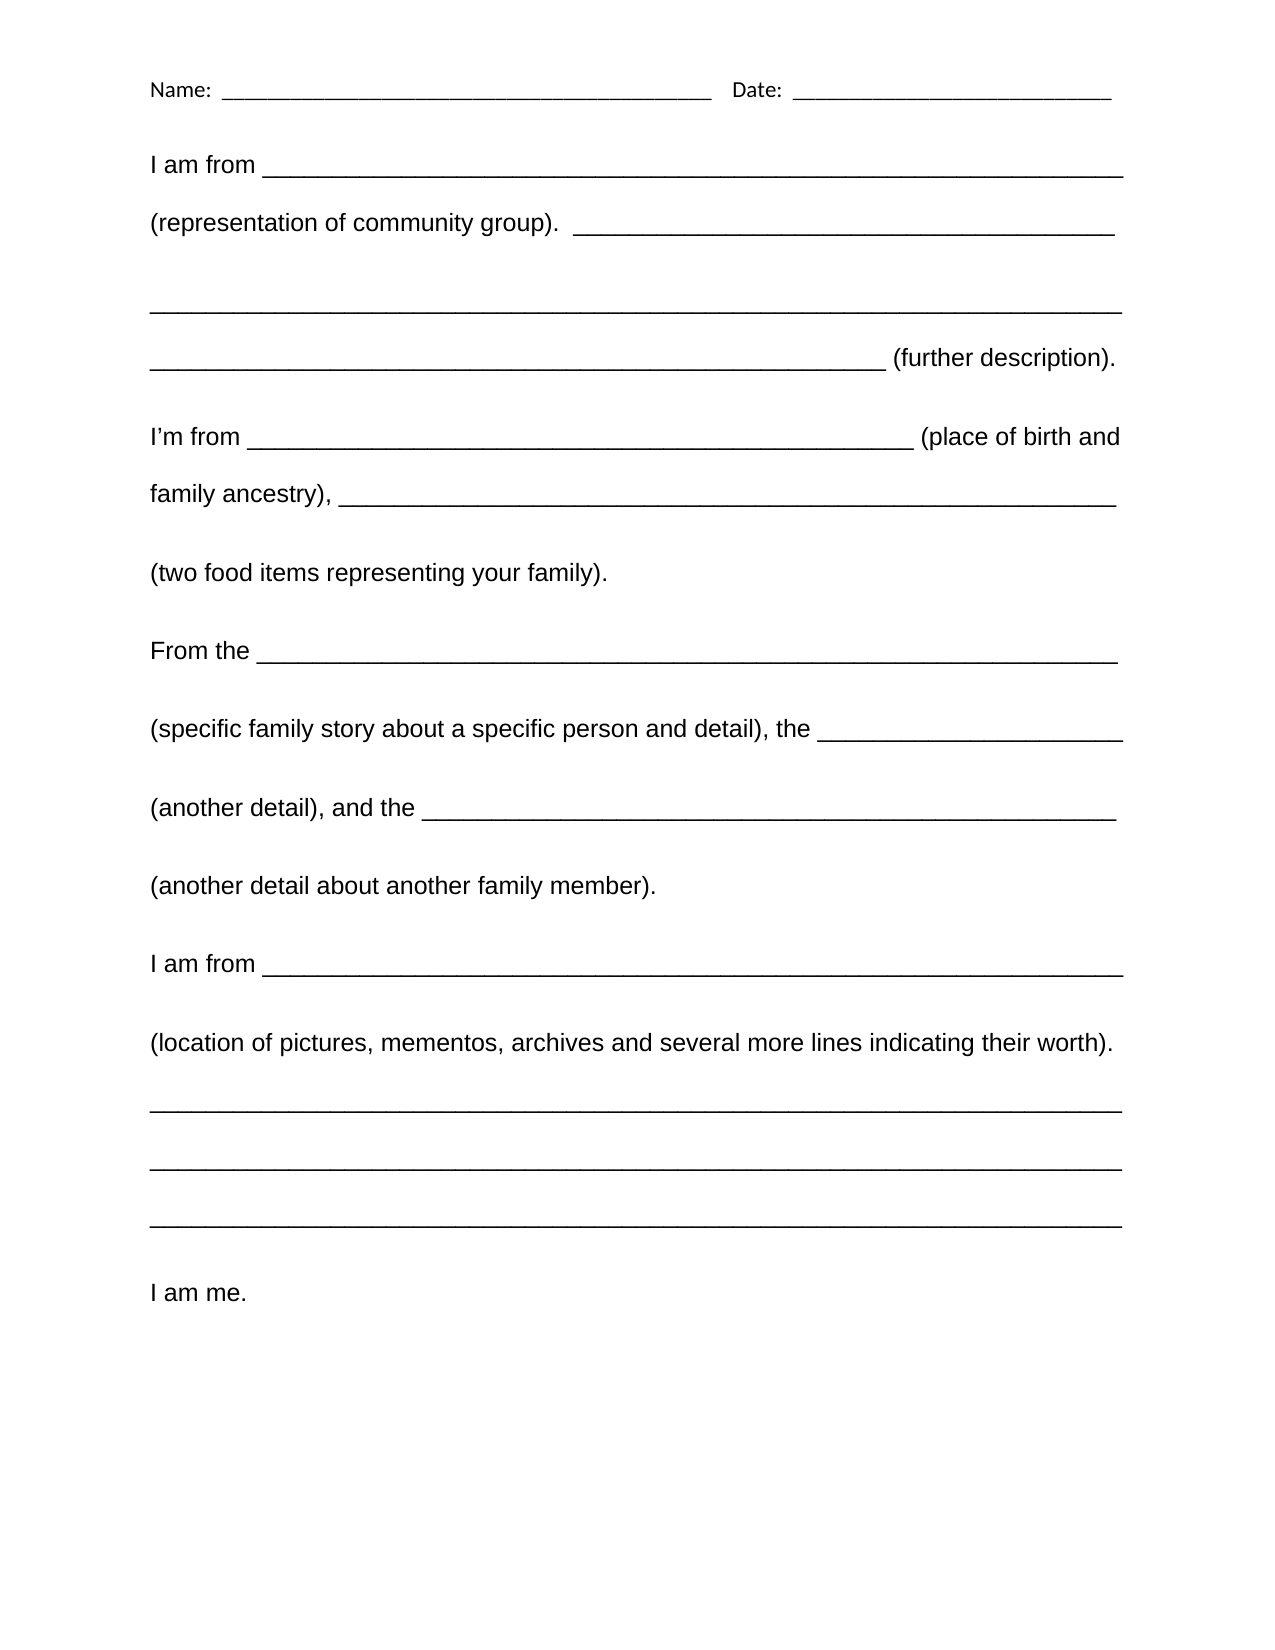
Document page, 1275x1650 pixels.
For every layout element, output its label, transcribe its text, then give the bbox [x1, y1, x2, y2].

text (another detail about another family member). [150, 871, 1125, 899]
text I’m from ________________________________________________ (place of birth and family ancestry), ________________________________________________________ [150, 422, 1125, 508]
text ___________________________________________________________________________________________________________________________ (further description). [150, 286, 1125, 372]
text (two food items representing your family). [150, 557, 1125, 586]
text I am from ______________________________________________________________ [150, 949, 1125, 978]
text I am from ______________________________________________________________ (representation of community group). _______________________________________ [150, 150, 1125, 236]
text I am me. [150, 1278, 1125, 1307]
text From the ______________________________________________________________ [150, 636, 1125, 664]
text (location of pictures, mementos, archives and several more lines indicating their worth). __________________________________________________________________________________________________________________________________________________________________________________________________________________ [150, 1027, 1125, 1229]
text (specific family story about a specific person and detail), the ______________________ [150, 714, 1125, 743]
text (another detail), and the __________________________________________________ [150, 792, 1125, 821]
